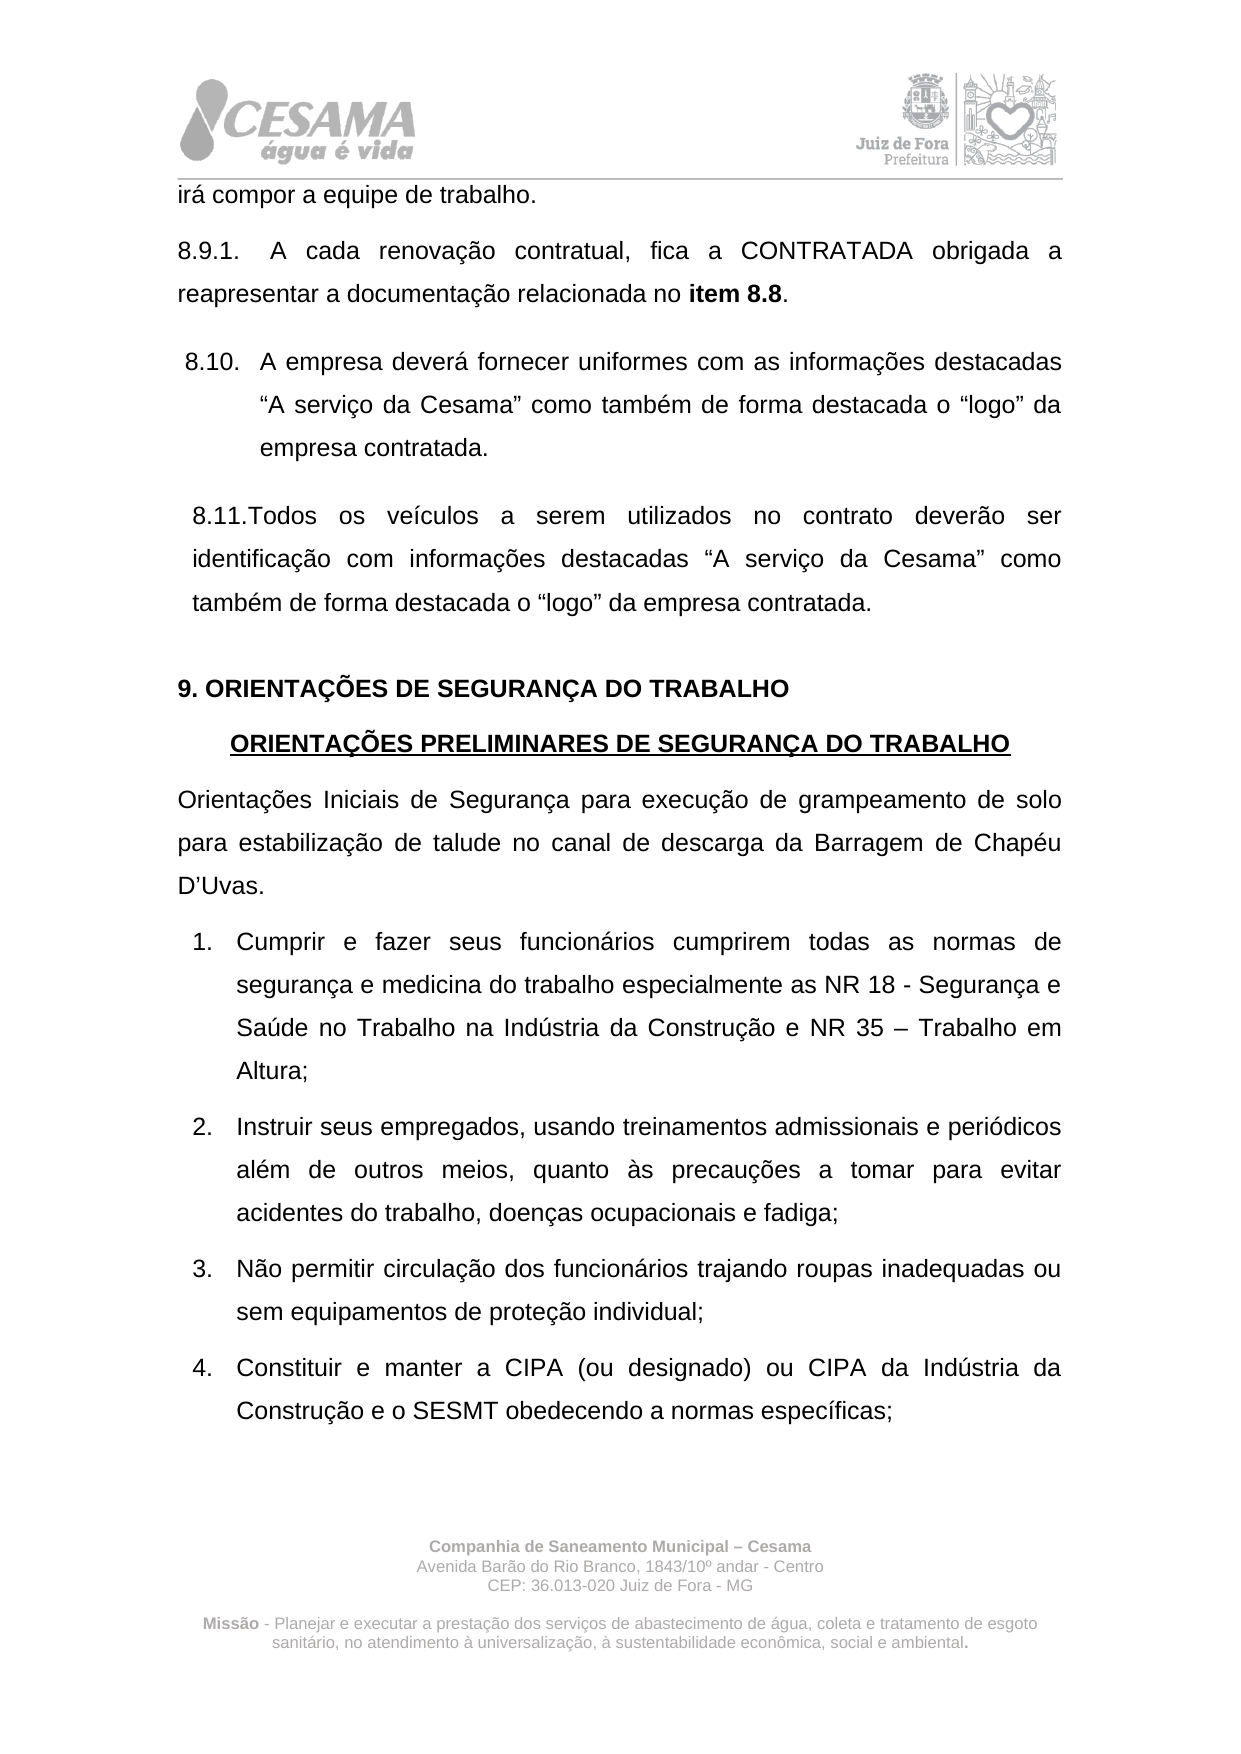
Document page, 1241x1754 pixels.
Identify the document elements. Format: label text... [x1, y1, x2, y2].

list A cada renovação contratual, fica a CONTRATADA obrigada a reapresentar a documentação relacionada no item 8.8. [177, 236, 1063, 307]
list Instruir seus empregados, usando treinamentos admissionais e periódicos além de outros meios, quanto às precauções a tomar para evitar acidentes do trabalho, doenças ocupacionais e fadiga; [192, 1112, 1063, 1227]
text Orientações Iniciais de Segurança para execução de grampeamento de solo para estabilização de talude no canal de descarga da Barragem de Chapéu D’Uvas. [177, 785, 1063, 900]
text ORIENTAÇÕES PRELIMINARES DE SEGURANÇA DO TRABALHO [177, 729, 1063, 758]
text 9. ORIENTAÇÕES DE SEGURANÇA DO TRABALHO [177, 674, 1063, 702]
picture [177, 73, 1063, 180]
list Cumprir e fazer seus funcionários cumprirem todas as normas de segurança e medicina do trabalho especialmente as NR 18 - Segurança e Saúde no Trabalho na Indústria da Construção e NR 35 – Trabalho em Altura; [192, 927, 1063, 1085]
list A empresa deverá fornecer uniformes com as informações destacadas “A serviço da Cesama” como também de forma destacada o “logo” da empresa contratada. [184, 347, 1063, 462]
list Não permitir circulação dos funcionários trajando roupas inadequadas ou sem equipamentos de proteção individual; [192, 1254, 1063, 1326]
text 8.11.Todos os veículos a serem utilizados no contrato deverão ser identificação com informações destacadas “A serviço da Cesama” como também de forma destacada o “logo” da empresa contratada. [192, 501, 1063, 616]
list Constituir e manter a CIPA (ou designado) ou CIPA da Indústria da Construção e o SESMT obedecendo a normas específicas; [192, 1352, 1063, 1424]
